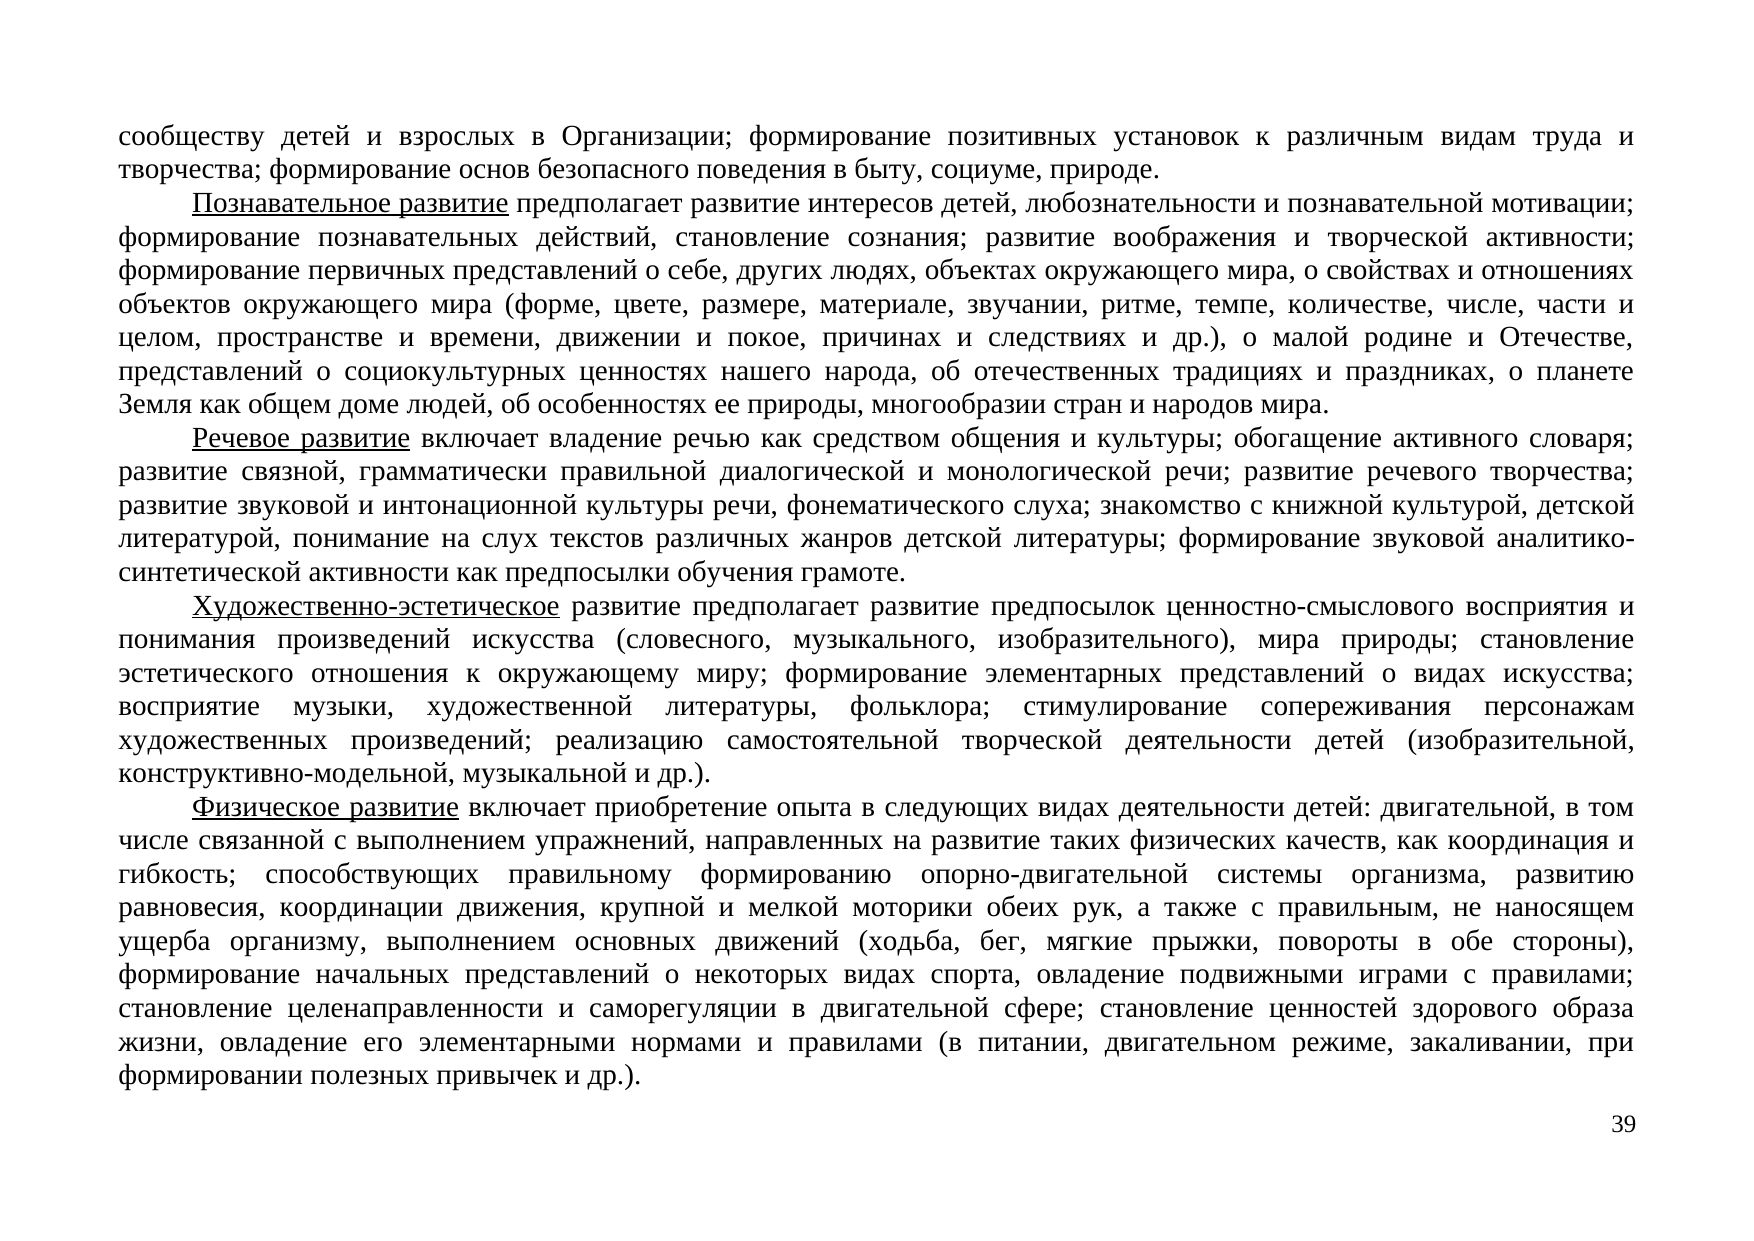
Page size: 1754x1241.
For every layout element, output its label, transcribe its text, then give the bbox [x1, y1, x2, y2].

text Физическое развитие включает приобретение опыта в следующих видах деятельности детей: двигательной, в том числе связанной с выполнением упражнений, направленных на развитие таких физических качеств, как координация и гибкость; способствующих правильному формированию опорно-двигательной системы организма, развитию равновесия, координации движения, крупной и мелкой моторики обеих рук, а также с правильным, не наносящем ущерба организму, выполнением основных движений (ходьба, бег, мягкие прыжки, повороты в обе стороны), формирование начальных представлений о некоторых видах спорта, овладение подвижными играми с правилами; становление целенаправленности и саморегуляции в двигательной сфере; становление ценностей здорового образа жизни, овладение его элементарными нормами и правилами (в питании, двигательном режиме, закаливании, при формировании полезных привычек и др.). [118, 789, 1636, 1091]
text Речевое развитие включает владение речью как средством общения и культуры; обогащение активного словаря; развитие связной, грамматически правильной диалогической и монологической речи; развитие речевого творчества; развитие звуковой и интонационной культуры речи, фонематического слуха; знакомство с книжной культурой, детской литературой, понимание на слух текстов различных жанров детской литературы; формирование звуковой аналитико-синтетической активности как предпосылки обучения грамоте. [118, 420, 1636, 588]
text Познавательное развитие предполагает развитие интересов детей, любознательности и познавательной мотивации; формирование познавательных действий, становление сознания; развитие воображения и творческой активности; формирование первичных представлений о себе, других людях, объектах окружающего мира, о свойствах и отношениях объектов окружающего мира (форме, цвете, размере, материале, звучании, ритме, темпе, количестве, числе, части и целом, пространстве и времени, движении и покое, причинах и следствиях и др.), о малой родине и Отечестве, представлений о социокультурных ценностях нашего народа, об отечественных традициях и праздниках, о планете Земля как общем доме людей, об особенностях ее природы, многообразии стран и народов мира. [118, 185, 1636, 420]
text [118, 118, 1636, 185]
text Художественно-эстетическое развитие предполагает развитие предпосылок ценностно-смыслового восприятия и понимания произведений искусства (словесного, музыкального, изобразительного), мира природы; становление эстетического отношения к окружающему миру; формирование элементарных представлений о видах искусства; восприятие музыки, художественной литературы, фольклора; стимулирование сопереживания персонажам художественных произведений; реализацию самостоятельной творческой деятельности детей (изобразительной, конструктивно-модельной, музыкальной и др.). [118, 588, 1636, 789]
